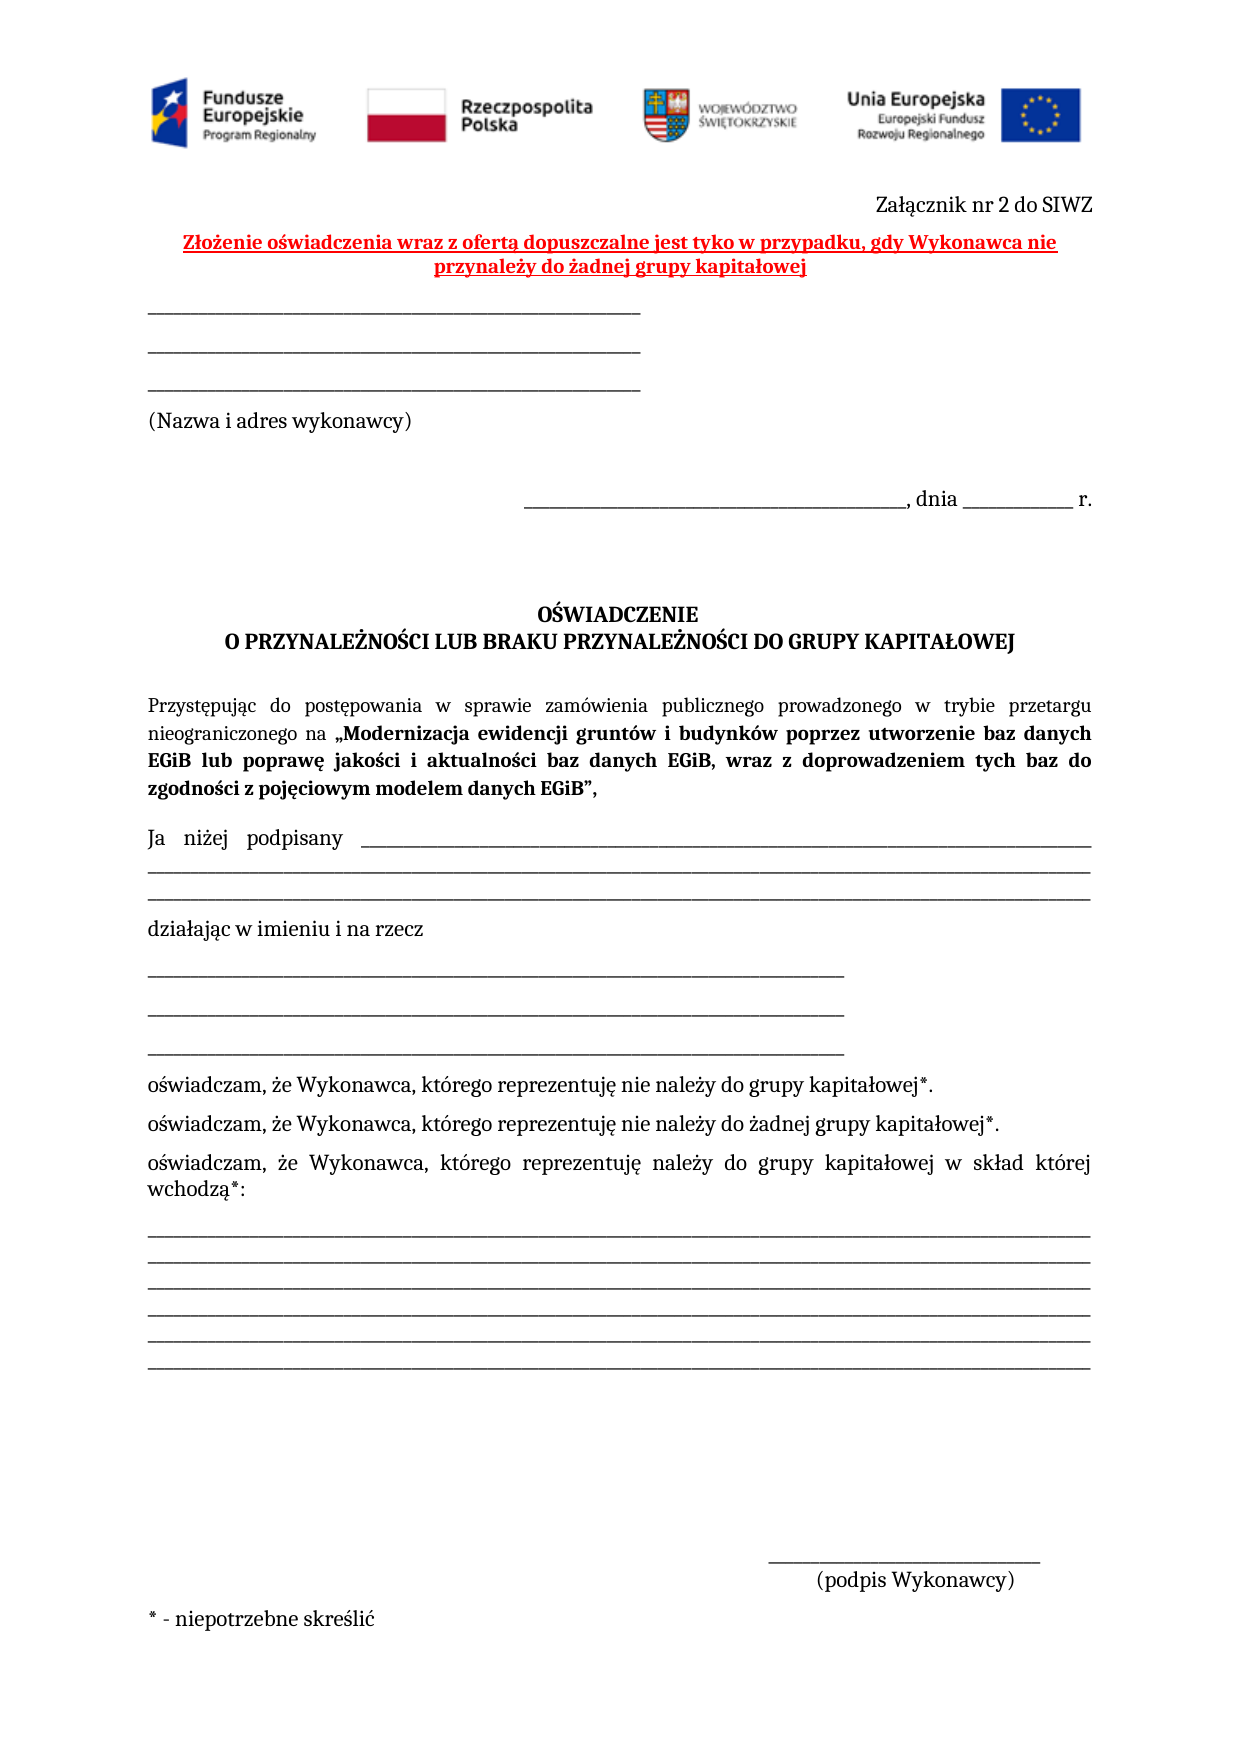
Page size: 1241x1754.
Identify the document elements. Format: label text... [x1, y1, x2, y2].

text działając w imieniu i na rzecz [148, 916, 1093, 943]
text Przystępując do postępowania w sprawie zamówienia publicznego prowadzonego w trybie przetargu nieograniczonego na „Modernizacja ewidencji gruntów i budynków poprzez utworzenie baz danych EGiB lub poprawę jakości i aktualności baz danych EGiB, wraz z doprowadzeniem tych baz do zgodności z pojęciowym modelem danych EGiB”, [148, 694, 1093, 800]
text Ja niżej podpisany ______________________________________________________________________________________ ______________________________________________________________________________________________________________________________________________________________________________________________________________________________ [148, 825, 1093, 904]
text * - niepotrzebne skreślić [148, 1606, 1093, 1632]
text oświadczam, że Wykonawca, którego reprezentuję nie należy do grupy kapitałowej*. [148, 1072, 1093, 1098]
text Załącznik nr 2 do SIWZ [148, 192, 1093, 218]
text __________________________________________________________________________________________________________________________________________________________________________________________________________________________________________________________________________________________________________________________________________________________________________________________________________________________________________________________________________________________________________________________________________________________________________________________________________________________________________________________________________________________ [148, 1214, 1093, 1373]
text __________________________________________________________ [148, 330, 1093, 357]
text __________________________________________________________ [148, 291, 1093, 318]
text __________________________________________________________________________________ [148, 955, 1093, 981]
text __________________________________________________________ [148, 369, 1093, 396]
text __________________________________________________________________________________ [148, 994, 1093, 1020]
text __________________________________________________________________________________ [148, 1033, 1093, 1059]
text ________________________________ (podpis Wykonawcy) [738, 1541, 1093, 1593]
picture [147, 73, 1085, 155]
text _____________________________________________, dnia _____________ r. [148, 486, 1093, 512]
text Złożenie oświadczenia wraz z ofertą dopuszczalne jest tyko w przypadku, gdy Wykonawca nie przynależy do żadnej grupy kapitałowej [148, 231, 1093, 279]
text (Nazwa i adres wykonawcy) [148, 408, 1093, 434]
text oświadczam, że Wykonawca, którego reprezentuję nie należy do żadnej grupy kapitałowej*. [148, 1111, 1093, 1137]
text OŚWIADCZENIE O PRZYNALEŻNOŚCI LUB BRAKU PRZYNALEŻNOŚCI DO GRUPY KAPITAŁOWEJ [148, 602, 1093, 655]
text oświadczam, że Wykonawca, którego reprezentuję należy do grupy kapitałowej w skład której wchodzą*: [148, 1149, 1093, 1202]
